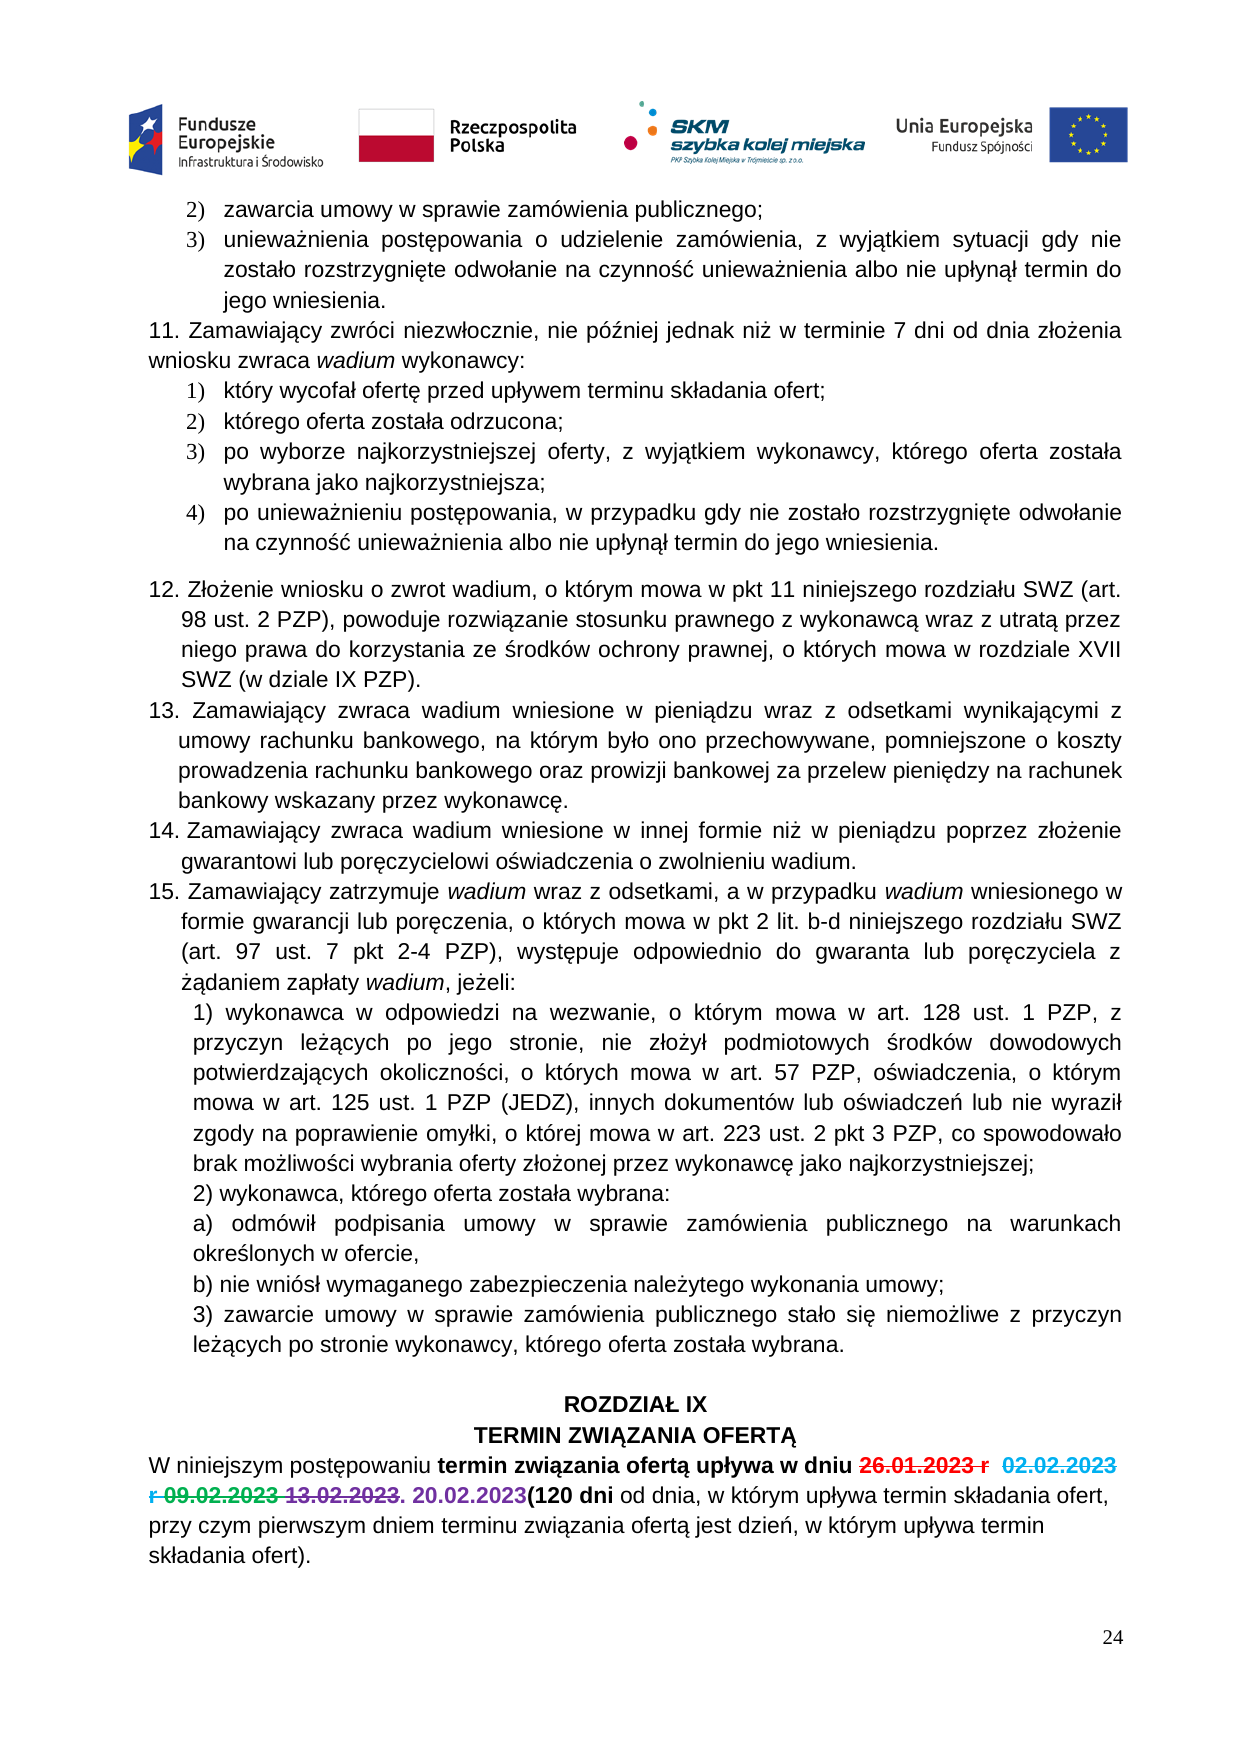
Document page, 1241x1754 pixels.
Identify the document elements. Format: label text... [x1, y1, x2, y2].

list po wyborze najkorzystniejszej oferty, z wyjątkiem wykonawcy, którego oferta została wybrana jako najkorzystniejsza; [186, 438, 1122, 495]
text ROZDZIAŁ IX [148, 1391, 1122, 1418]
text b) nie wniósł wymaganego zabezpieczenia należytego wykonania umowy; [193, 1271, 1122, 1297]
list unieważnienia postępowania o udzielenie zamówienia, z wyjątkiem sytuacji gdy nie zostało rozstrzygnięte odwołanie na czynność unieważnienia albo nie upłynął termin do jego wniesienia. [186, 226, 1122, 313]
text 13. Zamawiający zwraca wadium wniesione w pieniądzu wraz z odsetkami wynikającymi z umowy rachunku bankowego, na którym było ono przechowywane, pomniejszone o koszty prowadzenia rachunku bankowego oraz prowizji bankowej za przelew pieniędzy na rachunek bankowy wskazany przez wykonawcę. [148, 697, 1122, 814]
list który wycofał ofertę przed upływem terminu składania ofert; [186, 377, 1122, 404]
list po unieważnieniu postępowania, w przypadku gdy nie zostało rozstrzygnięte odwołanie na czynność unieważnienia albo nie upłynął termin do jego wniesienia. [186, 499, 1122, 555]
text 3) zawarcie umowy w sprawie zamówienia publicznego stało się niemożliwe z przyczyn leżących po stronie wykonawcy, którego oferta została wybrana. [193, 1301, 1122, 1357]
text 2) wykonawca, którego oferta została wybrana: [193, 1180, 1122, 1206]
text 12. Złożenie wniosku o zwrot wadium, o którym mowa w pkt 11 niniejszego rozdziału SWZ (art. 98 ust. 2 PZP), powoduje rozwiązanie stosunku prawnego z wykonawcą wraz z utratą przez niego prawa do korzystania ze środków ochrony prawnej, o których mowa w rozdziale XVII SWZ (w dziale IX PZP). [148, 576, 1122, 693]
text TERMIN ZWIĄZANIA OFERTĄ [148, 1422, 1122, 1448]
list zawarcia umowy w sprawie zamówienia publicznego; [186, 196, 1122, 222]
text 11. Zamawiający zwróci niezwłocznie, nie później jednak niż w terminie 7 dni od dnia złożenia wniosku zwraca wadium wykonawcy: [148, 317, 1122, 373]
text 1) wykonawca w odpowiedzi na wezwanie, o którym mowa w art. 128 ust. 1 PZP, z przyczyn leżących po jego stronie, nie złożył podmiotowych środków dowodowych potwierdzających okoliczności, o których mowa w art. 57 PZP, oświadczenia, o którym mowa w art. 125 ust. 1 PZP (JEDZ), innych dokumentów lub oświadczeń lub nie wyraził zgody na poprawienie omyłki, o której mowa w art. 223 ust. 2 pkt 3 PZP, co spowodowało brak możliwości wybrania oferty złożonej przez wykonawcę jako najkorzystniejszej; [193, 999, 1122, 1176]
text 15. Zamawiający zatrzymuje wadium wraz z odsetkami, a w przypadku wadium wniesionego w formie gwarancji lub poręczenia, o których mowa w pkt 2 lit. b-d niniejszego rozdziału SWZ (art. 97 ust. 7 pkt 2-4 PZP), występuje odpowiednio do gwaranta lub poręczyciela z żądaniem zapłaty wadium, jeżeli: [148, 878, 1122, 995]
picture [118, 73, 1144, 196]
text W niniejszym postępowaniu termin związania ofertą upływa w dniu 26.01.2023 r 02.02.2023 r 09.02.2023 13.02.2023. 20.02.2023(120 dni od dnia, w którym upływa termin składania ofert, przy czym pierwszym dniem terminu związania ofertą jest dzień, w którym upływa termin składania ofert). [148, 1452, 1122, 1569]
text 14. Zamawiający zwraca wadium wniesione w innej formie niż w pieniądzu poprzez złożenie gwarantowi lub poręczycielowi oświadczenia o zwolnieniu wadium. [148, 817, 1122, 874]
text a) odmówił podpisania umowy w sprawie zamówienia publicznego na warunkach określonych w ofercie, [193, 1210, 1122, 1267]
list którego oferta została odrzucona; [186, 408, 1122, 434]
